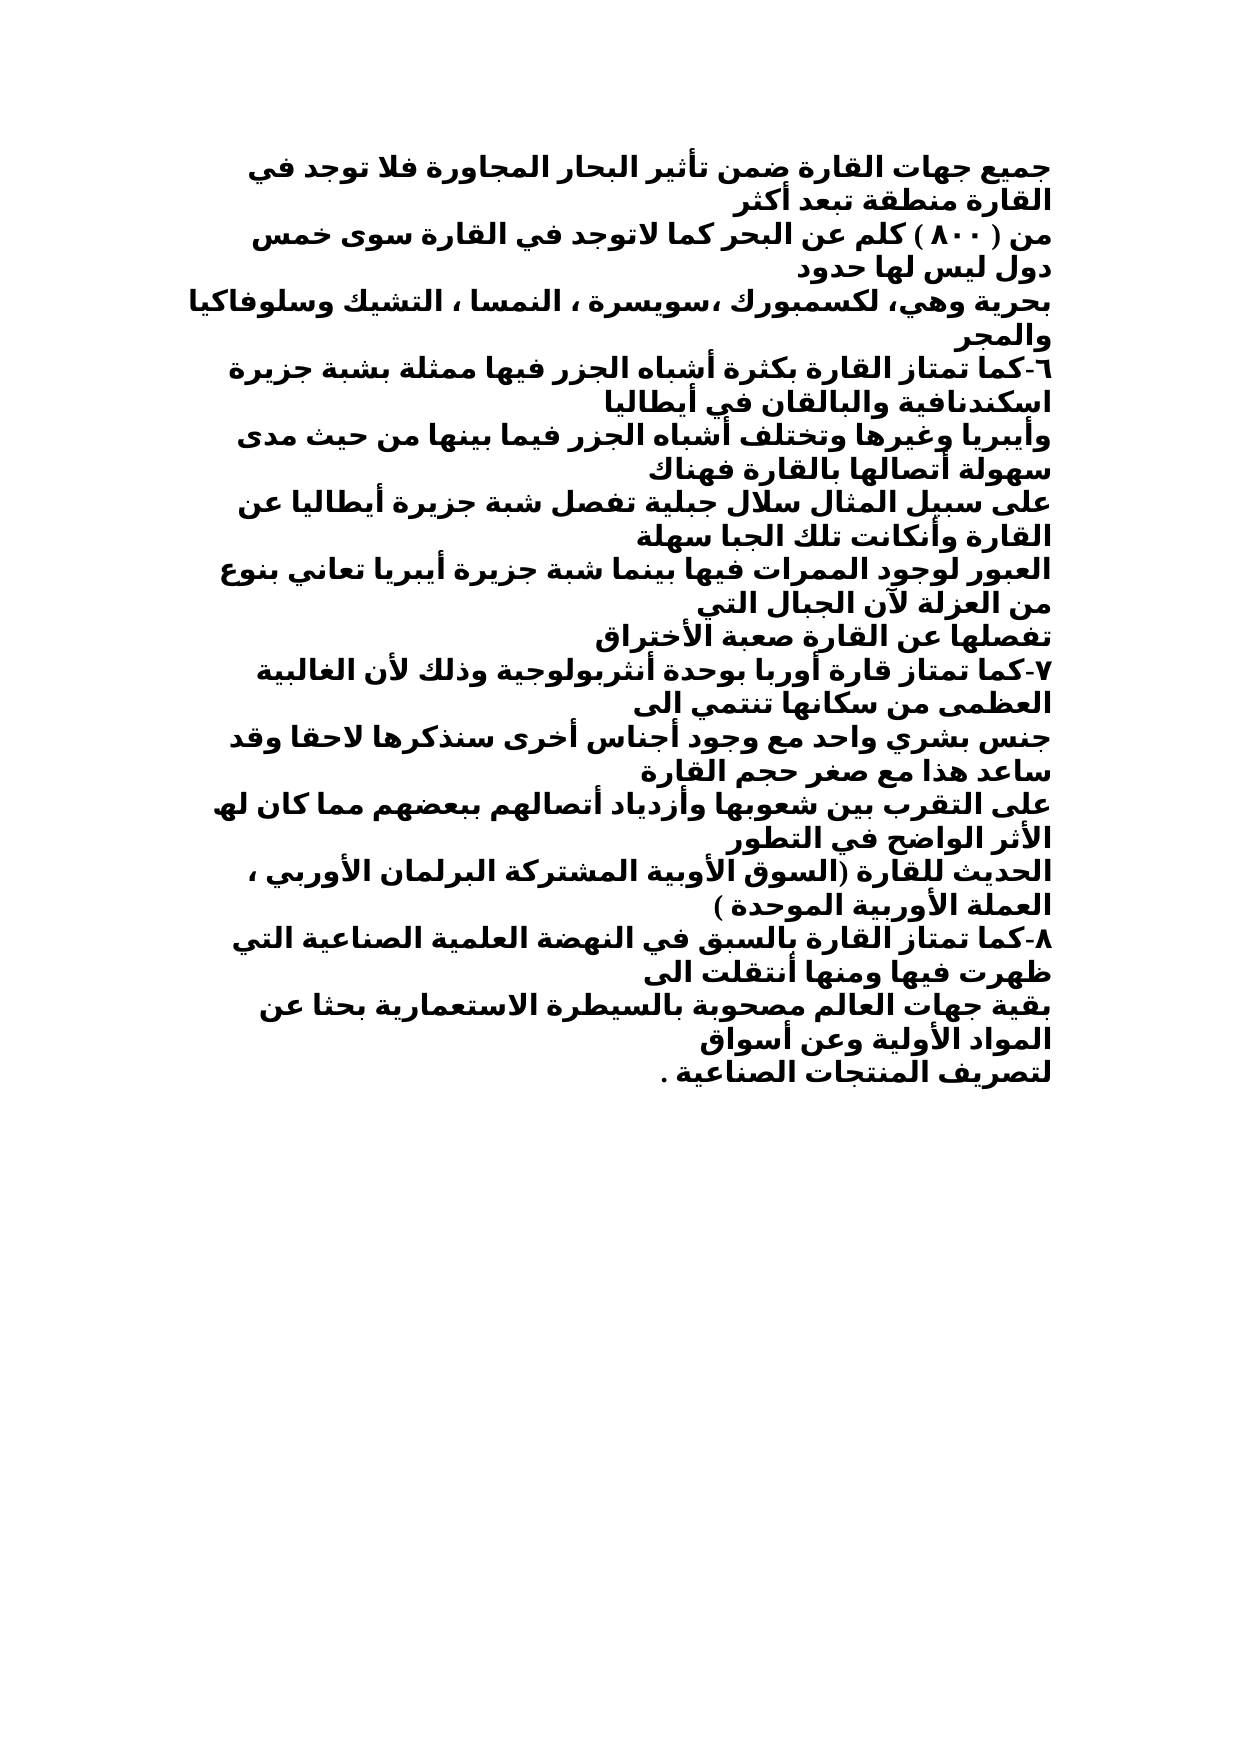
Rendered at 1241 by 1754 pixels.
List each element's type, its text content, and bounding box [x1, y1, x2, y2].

text بحریة وھي، لكسمبورك ،سویسرة ، النمسا ، التشیك وسلوفاكیا والمجر [187, 284, 1053, 351]
text من ( ٨٠٠ ) كلم عن البحر كما لاتوجد في القارة سوى خمس دول لیس لھا حدود [187, 217, 1053, 284]
text ٧-كما تمتاز قارة أوربا بوحدة أنثربولوجیة وذلك لأن الغالبیة العظمى من سكانھا تنتمي الى [187, 653, 1053, 720]
text على التقرب بین شعوبھا وأزدیاد أتصالھم ببعضھم مما كان لھ الأثر الواضح في التطور [187, 787, 1053, 854]
text الحدیث للقارة (السوق الأوبیة المشتركة البرلمان الأوربي ، العملة الأوربیة الموحدة ) [187, 854, 1053, 921]
text جمیع جھات القارة ضمن تأثیر البحار المجاورة فلا توجد في القارة منطقة تبعد أكثر [187, 150, 1053, 217]
text على سبیل المثال سلال جبلیة تفصل شبة جزیرة أیطالیا عن القارة وأنكانت تلك الجبا سھلة [187, 485, 1053, 552]
text ٨-كما تمتاز القارة بالسبق في النھضة العلمیة الصناعیة التي ظھرت فیھا ومنھا أنتقلت الى [187, 921, 1053, 988]
text جنس بشري واحد مع وجود أجناس أخرى سنذكرھا لاحقا وقد ساعد ھذا مع صغر حجم القارة [187, 720, 1053, 787]
text لتصریف المنتجات الصناعیة . [187, 1056, 1053, 1089]
text وأیبریا وغیرھا وتختلف أشباه الجزر فیما بینھا من حیث مدى سھولة أتصالھا بالقارة فھناك [187, 418, 1053, 485]
text ٦-كما تمتاز القارة بكثرة أشباه الجزر فیھا ممثلة بشبة جزیرة اسكندنافیة والبالقان في أیطالیا [187, 351, 1053, 418]
text العبور لوجود الممرات فیھا بینما شبة جزیرة أیبریا تعاني بنوع من العزلة لآن الجبال التي [187, 552, 1053, 619]
text تفصلھا عن القارة صعبة الأختراق [187, 619, 1053, 653]
text بقیة جھات العالم مصحوبة بالسیطرة الاستعماریة بحثا عن المواد الأولیة وعن أسواق [187, 988, 1053, 1056]
